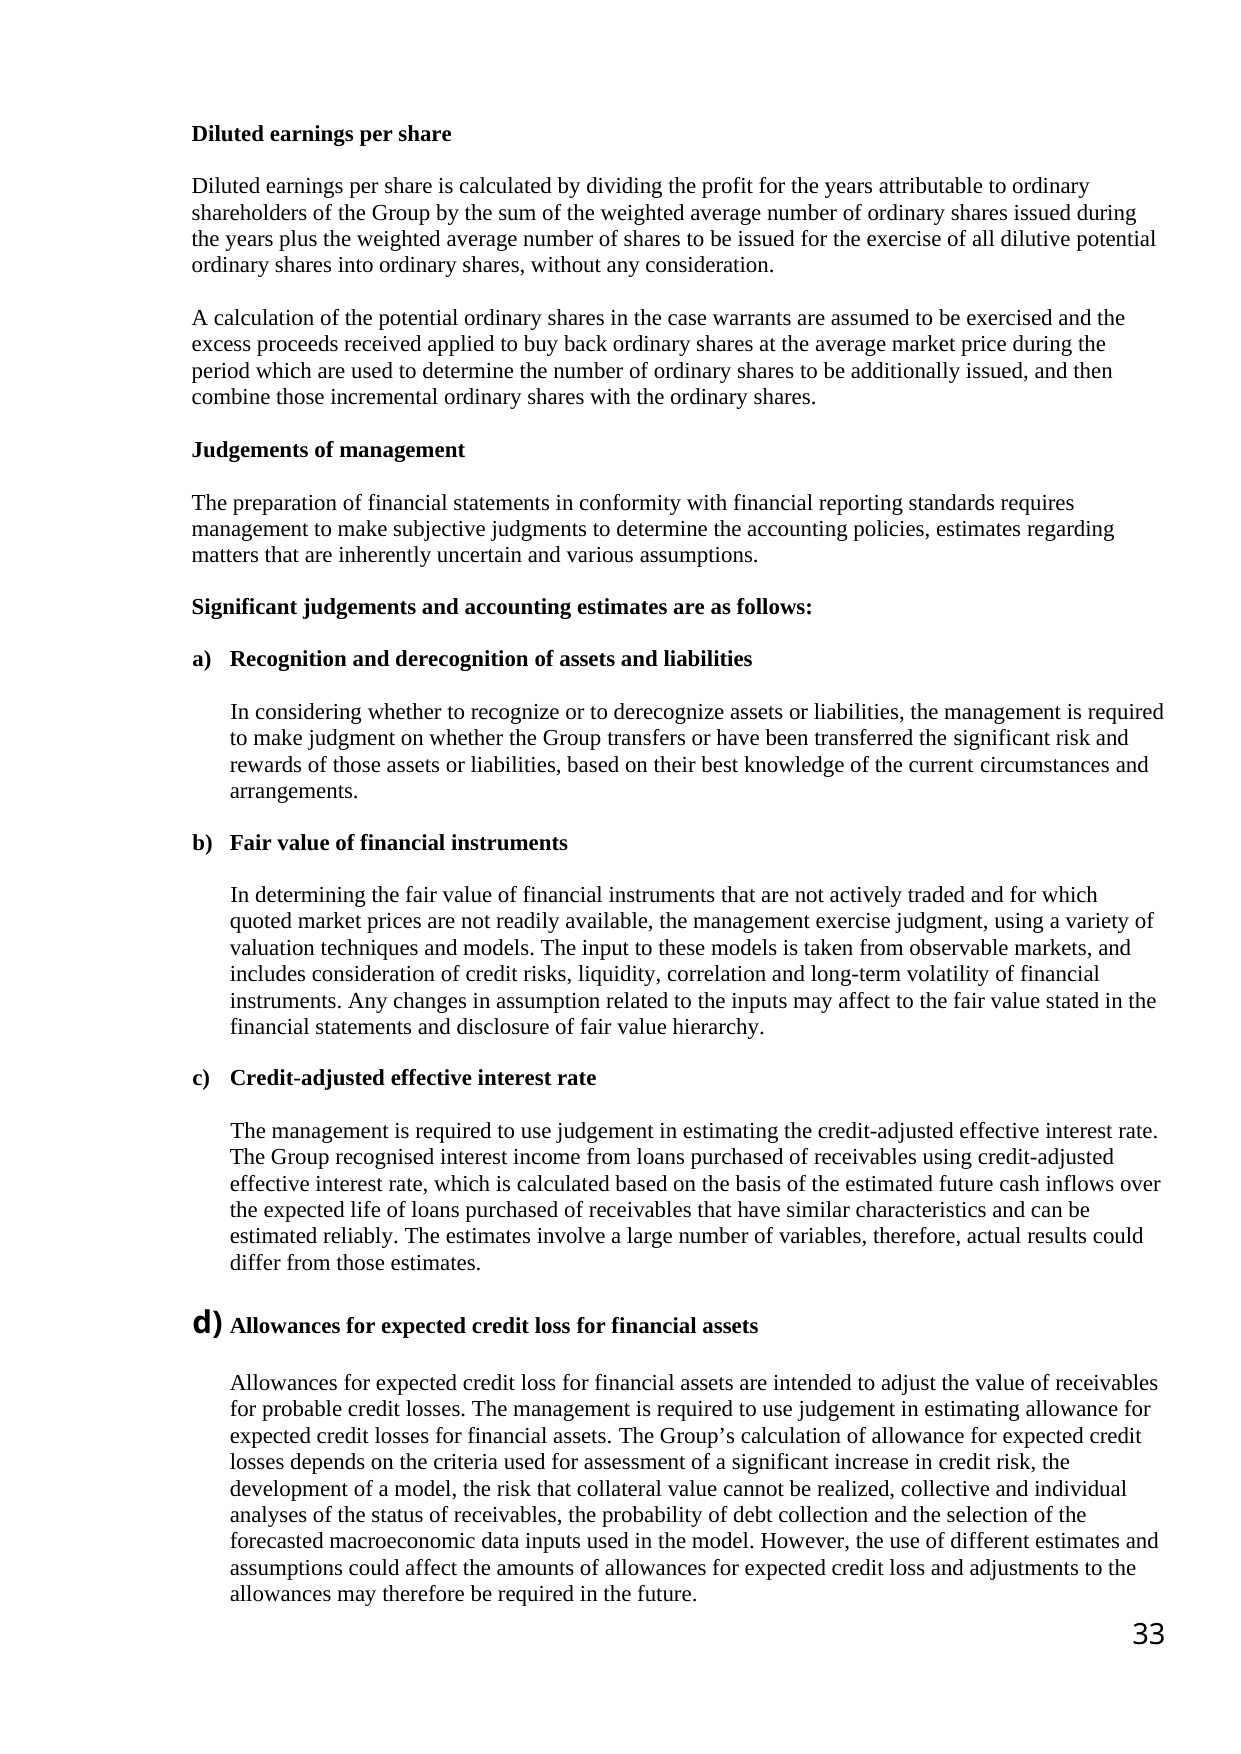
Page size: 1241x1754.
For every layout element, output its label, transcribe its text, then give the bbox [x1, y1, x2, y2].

text The preparation of financial statements in conformity with financial reporting standards requires management to make subjective judgments to determine the accounting policies, estimates regarding matters that are inherently uncertain and various assumptions. [191, 489, 1165, 568]
text A calculation of the potential ordinary shares in the case warrants are assumed to be exercised and the excess proceeds received applied to buy back ordinary shares at the average market price during the period which are used to determine the number of ordinary shares to be additionally issued, and then combine those incremental ordinary shares with the ordinary shares. [191, 304, 1165, 409]
text Diluted earnings per share [191, 120, 1165, 146]
text Significant judgements and accounting estimates are as follows: [191, 593, 1165, 619]
list Allowances for expected credit loss for financial assets [192, 1300, 1165, 1343]
list Recognition and derecognition of assets and liabilities [192, 645, 1165, 672]
text Judgements of management [191, 436, 1165, 462]
text In determining the fair value of financial instruments that are not actively traded and for which quoted market prices are not readily available, the management exercise judgment, using a variety of valuation techniques and models. The input to these models is taken from observable markets, and includes consideration of credit risks, liquidity, correlation and long-term volatility of financial instruments. Any changes in assumption related to the inputs may affect to the fair value stated in the financial statements and disclosure of fair value hierarchy. [229, 881, 1165, 1039]
text Diluted earnings per share is calculated by dividing the profit for the years attributable to ordinary shareholders of the Group by the sum of the weighted average number of ordinary shares issued during the years plus the weighted average number of shares to be issued for the exercise of all dilutive potential ordinary shares into ordinary shares, without any consideration. [191, 172, 1165, 278]
text Allowances for expected credit loss for financial assets are intended to adjust the value of receivables for probable credit losses. The management is required to use judgement in estimating allowance for expected credit losses for financial assets. The Group’s calculation of allowance for expected credit losses depends on the criteria used for assessment of a significant increase in credit risk, the development of a model, the risk that collateral value cannot be realized, collective and individual analyses of the status of receivables, the probability of debt collection and the selection of the forecasted macroeconomic data inputs used in the model. However, the use of different estimates and assumptions could affect the amounts of allowances for expected credit loss and adjustments to the allowances may therefore be required in the future. [229, 1369, 1165, 1606]
text In considering whether to recognize or to derecognize assets or liabilities, the management is required to make judgment on whether the Group transfers or have been transferred the significant risk and rewards of those assets or liabilities, based on their best knowledge of the current circumstances and arrangements. [229, 698, 1165, 803]
text The management is required to use judgement in estimating the credit-adjusted effective interest rate. The Group recognised interest income from loans purchased of receivables using credit-adjusted effective interest rate, which is calculated based on the basis of the estimated future cash inflows over the expected life of loans purchased of receivables that have similar characteristics and can be estimated reliably. The estimates involve a large number of variables, therefore, actual results could differ from those estimates. [229, 1117, 1165, 1275]
list Credit-adjusted effective interest rate [192, 1064, 1165, 1091]
list Fair value of financial instruments [192, 828, 1165, 855]
